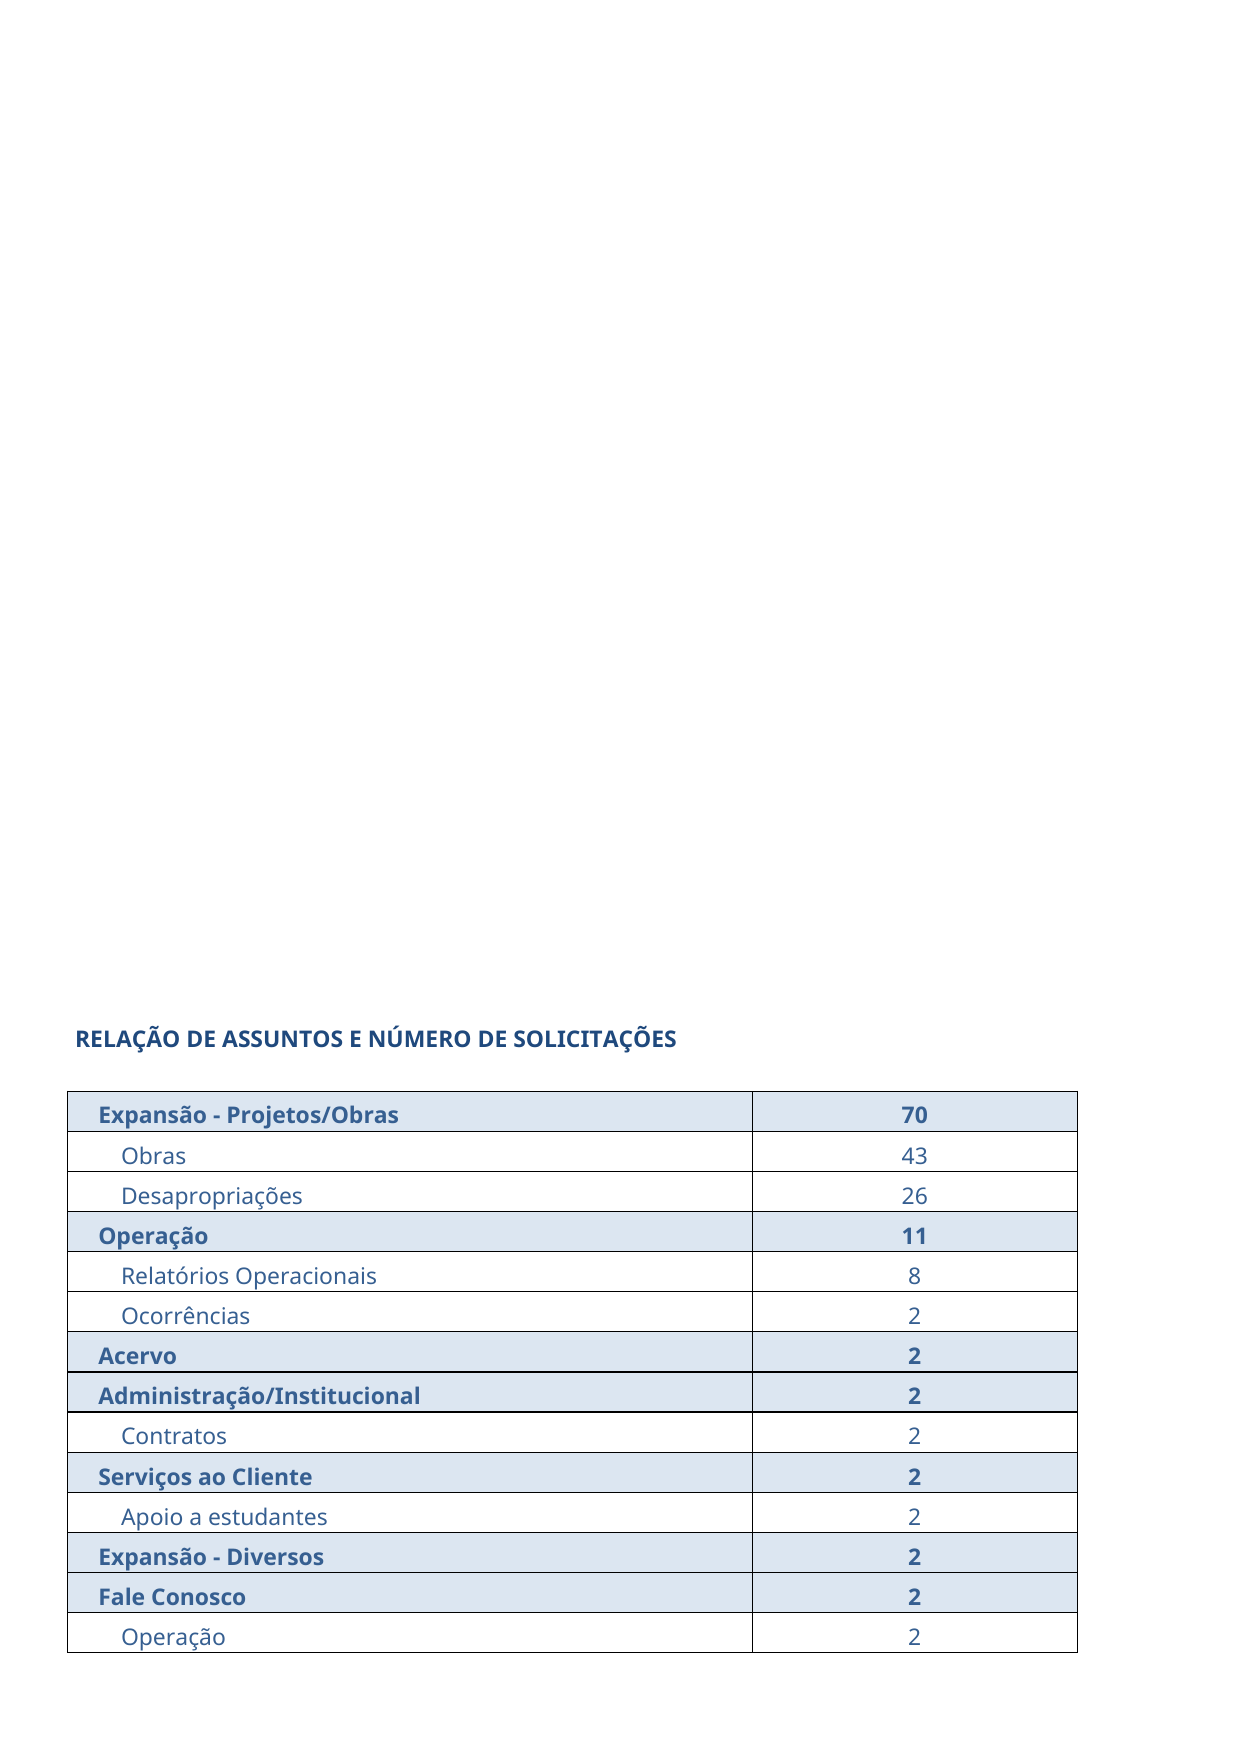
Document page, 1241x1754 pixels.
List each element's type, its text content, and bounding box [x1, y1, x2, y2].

table_cell Fale Conosco [68, 1573, 752, 1612]
table_header 70 [753, 1092, 1077, 1131]
table_cell Serviços ao Cliente [68, 1453, 752, 1492]
table_cell 2 [753, 1573, 1077, 1612]
table_cell Apoio a estudantes [68, 1493, 752, 1532]
table_cell Contratos [68, 1413, 752, 1452]
table_cell Administração/Institucional [68, 1373, 752, 1411]
table_cell 8 [753, 1252, 1077, 1291]
table_cell Operação [68, 1212, 752, 1251]
table_cell Desapropriações [68, 1172, 752, 1211]
table_cell Operação [68, 1613, 752, 1652]
table_cell 2 [753, 1413, 1077, 1452]
table_cell 2 [753, 1292, 1077, 1331]
table_cell 11 [753, 1212, 1077, 1251]
table_cell 2 [753, 1332, 1077, 1371]
table_header Expansão - Projetos/Obras [68, 1092, 752, 1131]
table_cell 2 [753, 1453, 1077, 1492]
table_cell 43 [753, 1132, 1077, 1171]
table_cell Expansão - Diversos [68, 1533, 752, 1572]
table_cell 26 [753, 1172, 1077, 1211]
table_cell 2 [753, 1533, 1077, 1572]
table_cell Obras [68, 1132, 752, 1171]
table_cell 2 [753, 1373, 1077, 1411]
table_cell Relatórios Operacionais [68, 1252, 752, 1291]
text RELAÇÃO DE ASSUNTOS E NÚMERO DE SOLICITAÇÕES [75, 1023, 1165, 1054]
table_cell 2 [753, 1613, 1077, 1652]
table_cell Ocorrências [68, 1292, 752, 1331]
table_cell Acervo [68, 1332, 752, 1371]
table_cell 2 [753, 1493, 1077, 1532]
